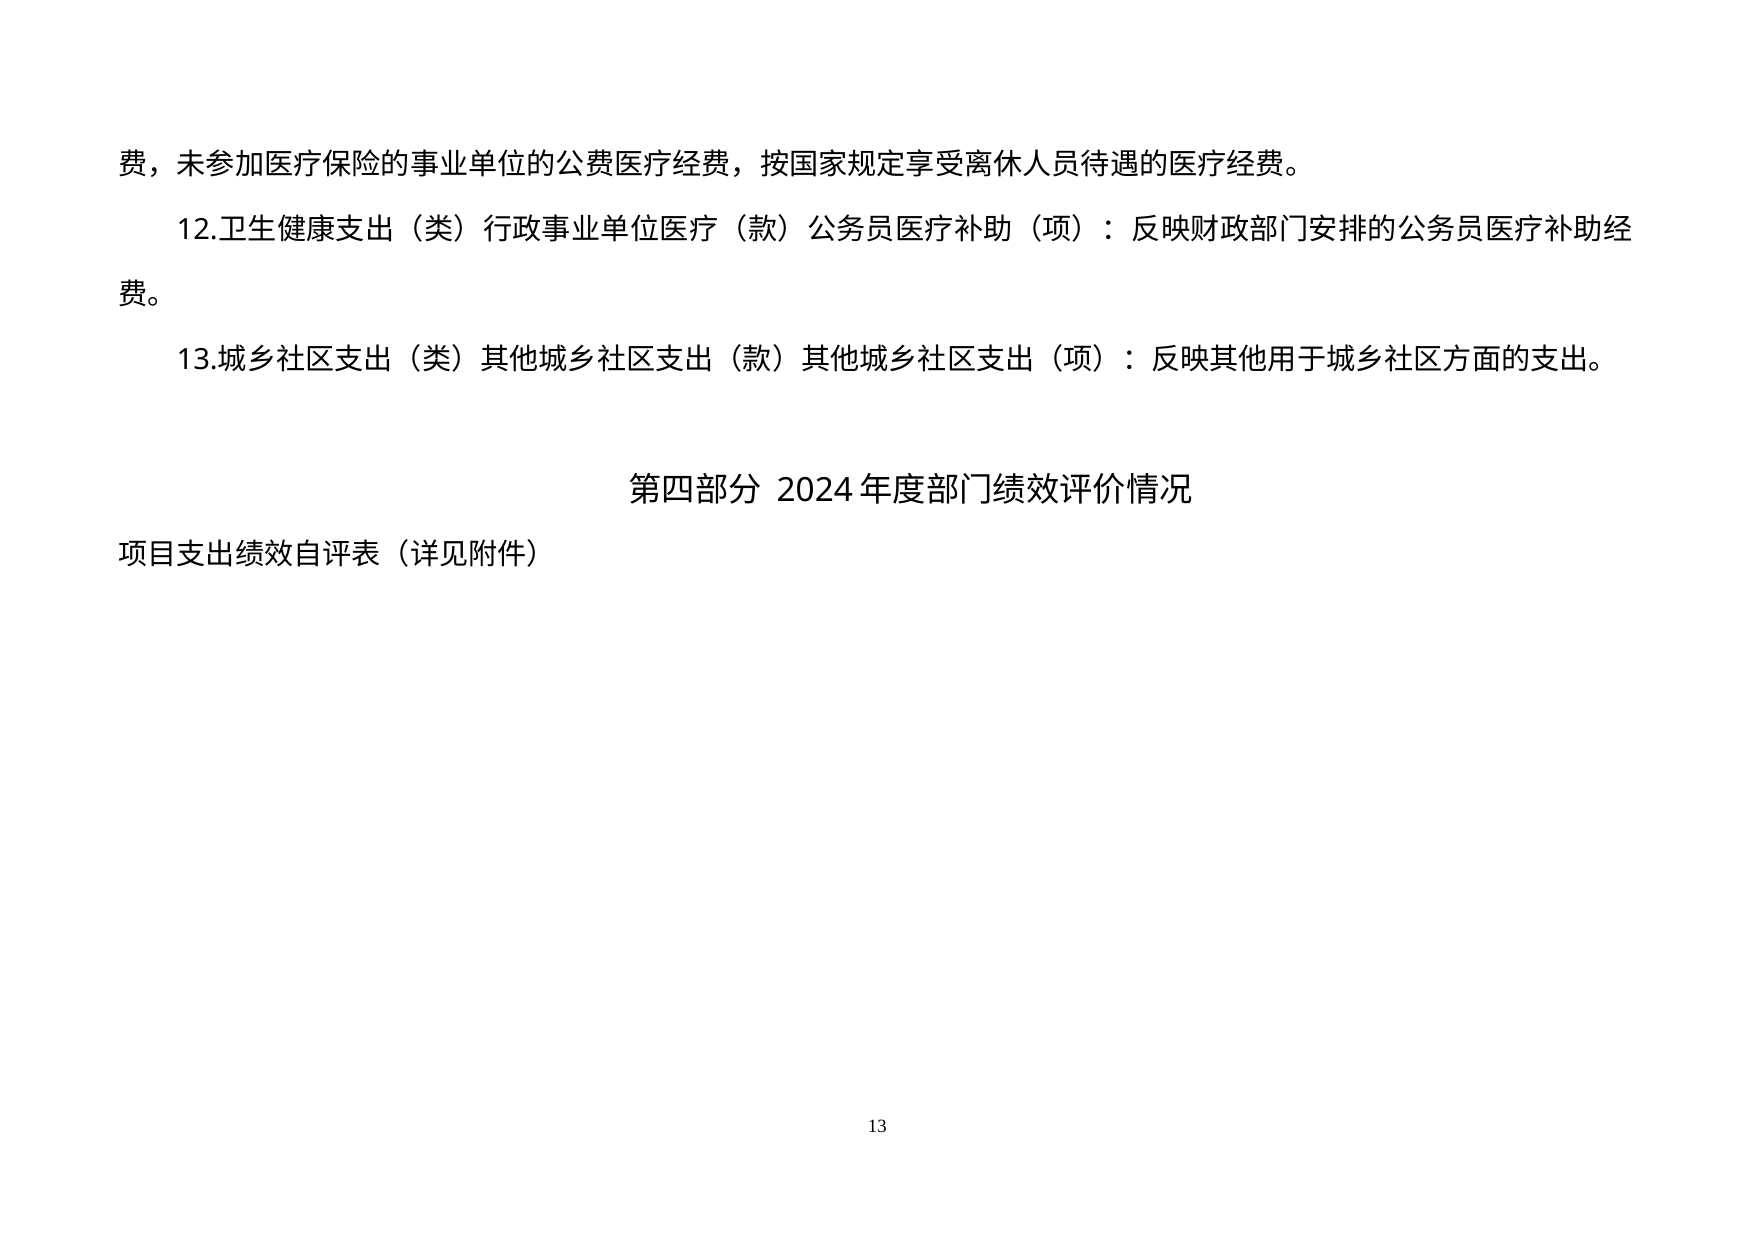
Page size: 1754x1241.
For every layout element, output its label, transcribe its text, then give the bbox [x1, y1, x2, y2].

list 13.城乡社区支出（类）其他城乡社区支出（款）其他城乡社区支出（项）：反映其他用于城乡社区方面的支出。 [118, 324, 1636, 389]
text 第四部分 2024年度部门绩效评价情况 [118, 454, 1636, 519]
list 项目支出绩效自评表（详见附件） [118, 519, 1636, 584]
list 12.卫生健康支出（类）行政事业单位医疗（款）公务员医疗补助（项）：反映财政部门安排的公务员医疗补助经费。 [118, 194, 1636, 324]
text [118, 129, 1636, 194]
